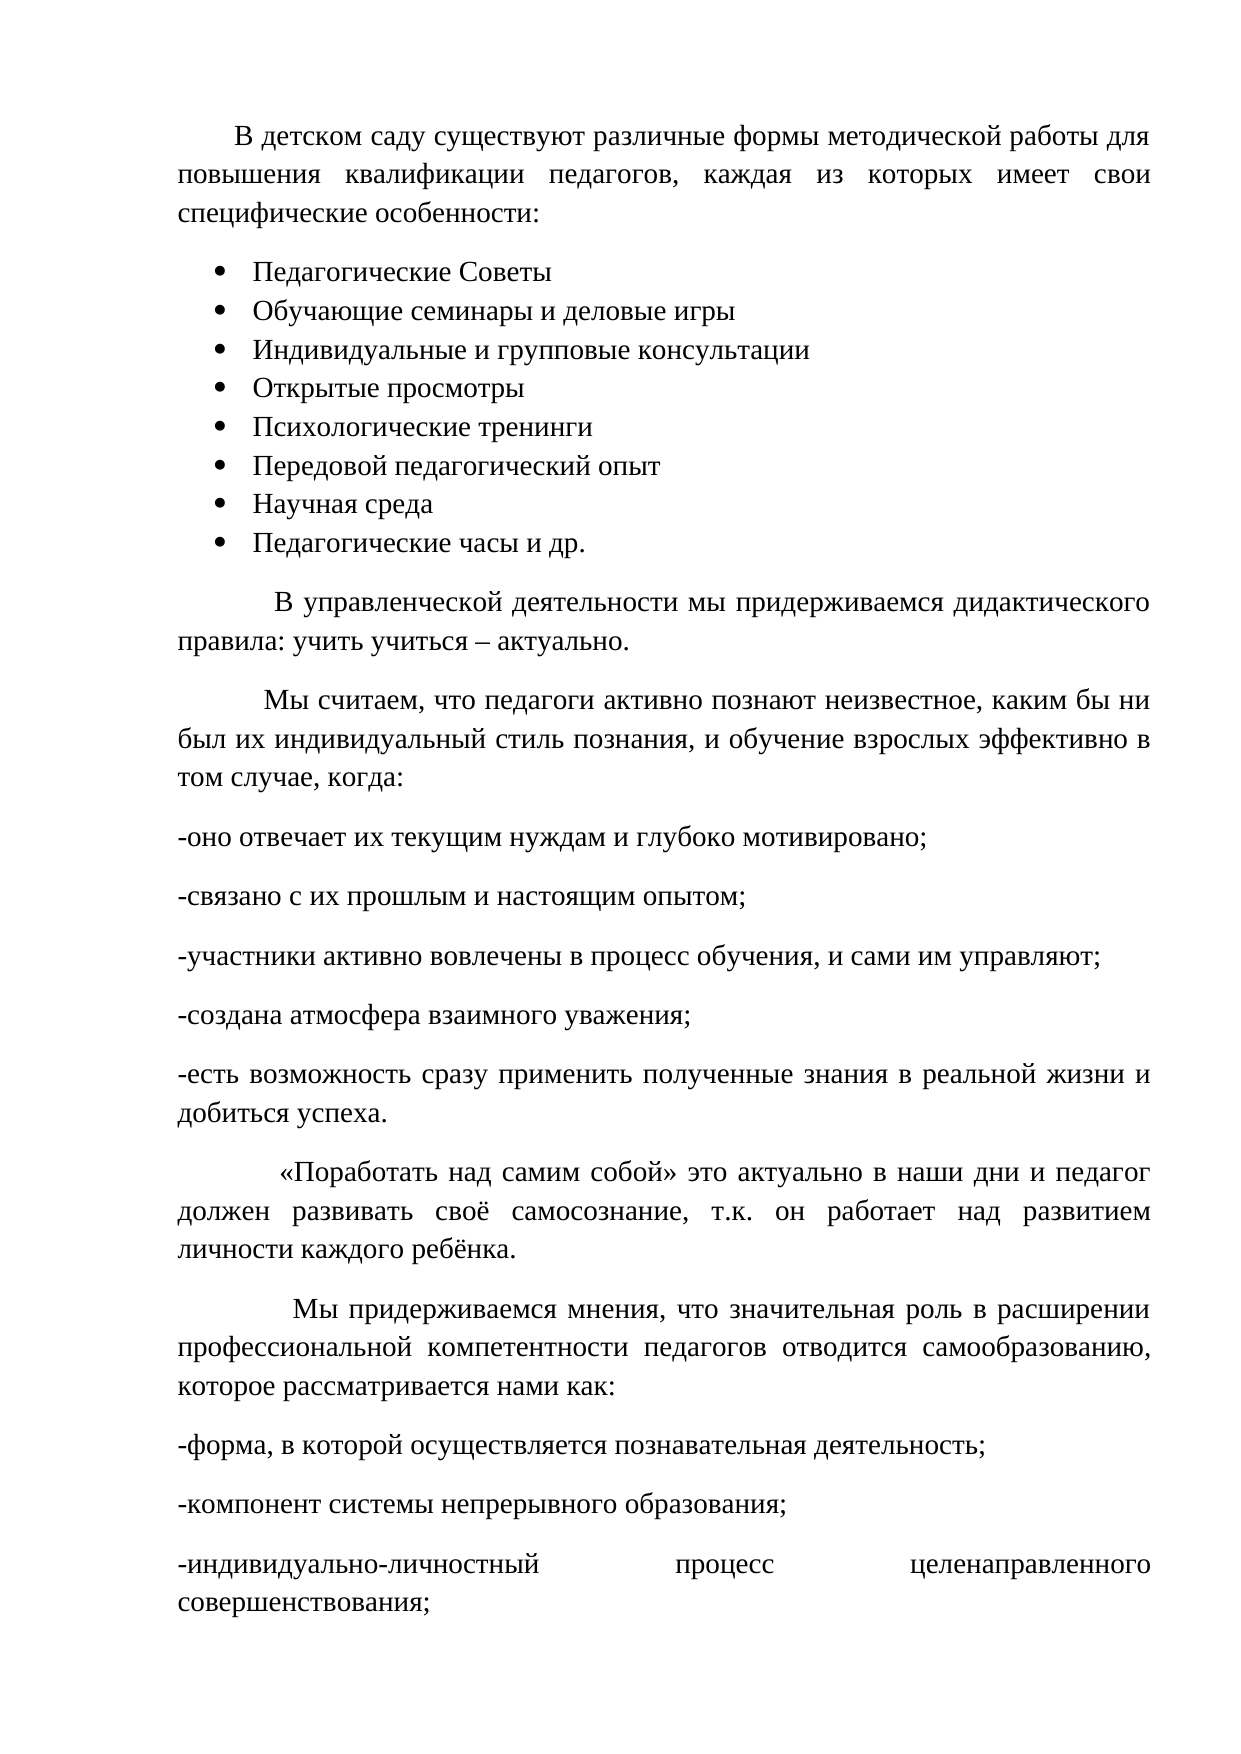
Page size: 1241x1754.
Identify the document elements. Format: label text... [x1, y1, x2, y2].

list Передовой педагогический опыт [215, 448, 1152, 481]
list Научная среда [215, 486, 1152, 520]
text -компонент системы непрерывного образования; [177, 1487, 1152, 1520]
text -форма, в которой осуществляется познавательная деятельность; [177, 1427, 1152, 1461]
list Индивидуальные и групповые консультации [215, 332, 1152, 366]
text В детском саду существуют различные формы методической работы для повышения квалификации педагогов, каждая из которых имеет свои специфические особенности: [177, 118, 1152, 229]
list Педагогические Советы [215, 254, 1152, 288]
list Открытые просмотры [215, 371, 1152, 404]
text -индивидуально-личностный процесс целенаправленного совершенствования; [177, 1546, 1152, 1618]
text «Поработать над самим собой» это актуально в наши дни и педагог должен развивать своё самосознание, т.к. он работает над развитием личности каждого ребёнка. [177, 1154, 1152, 1265]
text -участники активно вовлечены в процесс обучения, и сами им управляют; [177, 938, 1152, 971]
text -оно отвечает их текущим нуждам и глубоко мотивировано; [177, 819, 1152, 852]
text -есть возможность сразу применить полученные знания в реальной жизни и добиться успеха. [177, 1056, 1152, 1128]
text Мы считаем, что педагоги активно познают неизвестное, каким бы ни был их индивидуальный стиль познания, и обучение взрослых эффективно в том случае, когда: [177, 682, 1152, 793]
list Обучающие семинары и деловые игры [215, 293, 1152, 327]
text Мы придерживаемся мнения, что значительная роль в расширении профессиональной компетентности педагогов отводится самообразованию, которое рассматривается нами как: [177, 1291, 1152, 1401]
list Психологические тренинги [215, 409, 1152, 443]
text -создана атмосфера взаимного уважения; [177, 997, 1152, 1031]
list Педагогические часы и др. [215, 525, 1152, 559]
text В управленческой деятельности мы придерживаемся дидактического правила: учить учиться – актуально. [177, 584, 1152, 657]
text -связано с их прошлым и настоящим опытом; [177, 878, 1152, 912]
